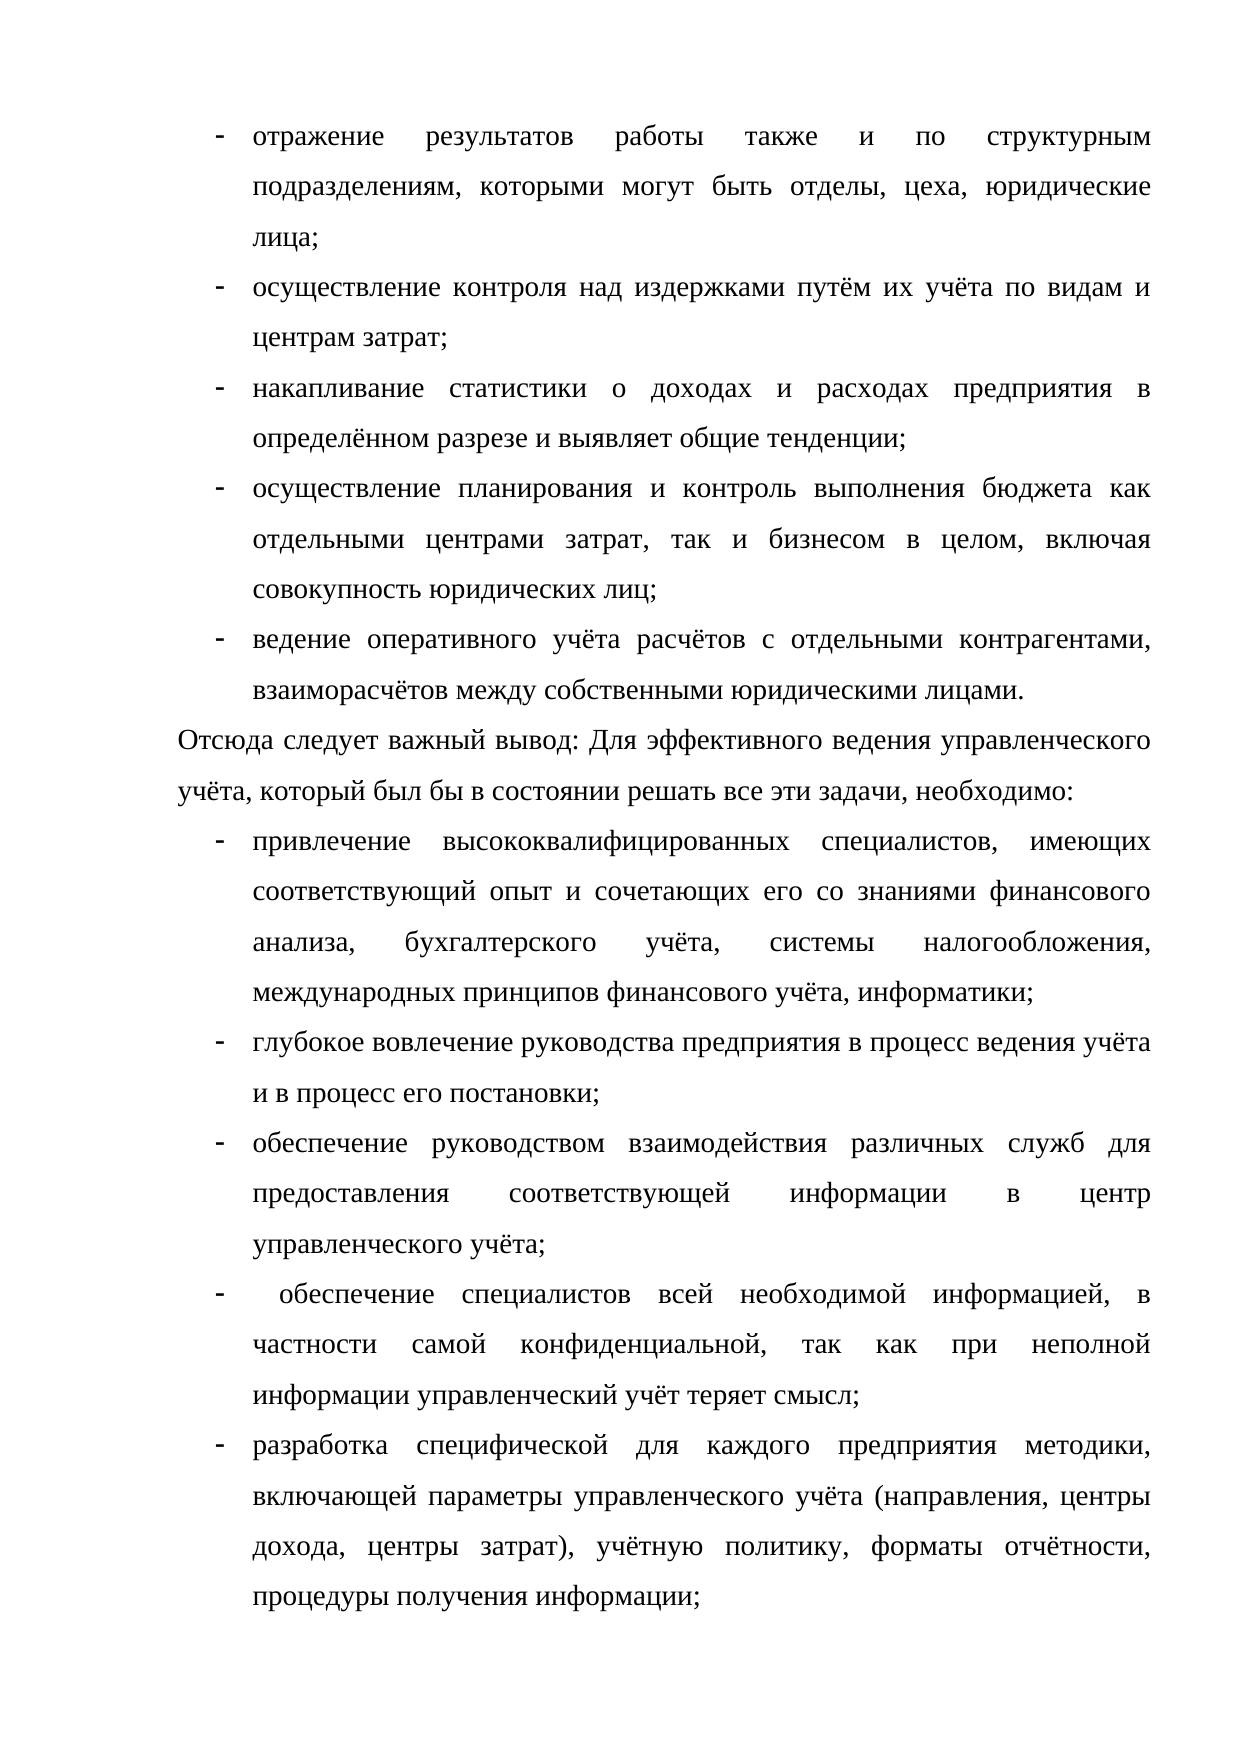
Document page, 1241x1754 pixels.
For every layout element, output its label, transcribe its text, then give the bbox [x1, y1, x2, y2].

list осуществление контроля над издержками путём их учёта по видам и центрам затрат; [215, 269, 1152, 353]
list глубокое вовлечение руководства предприятия в процесс ведения учёта и в процесс его постановки; [215, 1024, 1152, 1108]
list обеспечение специалистов всей необходимой информацией, в частности самой конфиденциальной, так как при неполной информации управленческий учёт теряет смысл; [215, 1276, 1152, 1410]
list отражение результатов работы также и по структурным подразделениям, которыми могут быть отделы, цеха, юридические лица; [215, 118, 1152, 252]
list накапливание статистики о доходах и расходах предприятия в определённом разрезе и выявляет общие тенденции; [215, 370, 1152, 454]
text Отсюда следует важный вывод: Для эффективного ведения управленческого учёта, который был бы в состоянии решать все эти задачи, необходимо: [177, 722, 1152, 806]
list обеспечение руководством взаимодействия различных служб для предоставления соответствующей информации в центр управленческого учёта; [215, 1125, 1152, 1259]
list ведение оперативного учёта расчётов с отдельными контрагентами, взаиморасчётов между собственными юридическими лицами. [215, 622, 1152, 706]
list привлечение высококвалифицированных специалистов, имеющих соответствующий опыт и сочетающих его со знаниями финансового анализа, бухгалтерского учёта, системы налогообложения, международных принципов финансового учёта, информатики; [215, 823, 1152, 1008]
list осуществление планирования и контроль выполнения бюджета как отдельными центрами затрат, так и бизнесом в целом, включая совокупность юридических лиц; [215, 471, 1152, 605]
list разработка специфической для каждого предприятия методики, включающей параметры управленческого учёта (направления, центры дохода, центры затрат), учётную политику, форматы отчётности, процедуры получения информации; [215, 1427, 1152, 1612]
